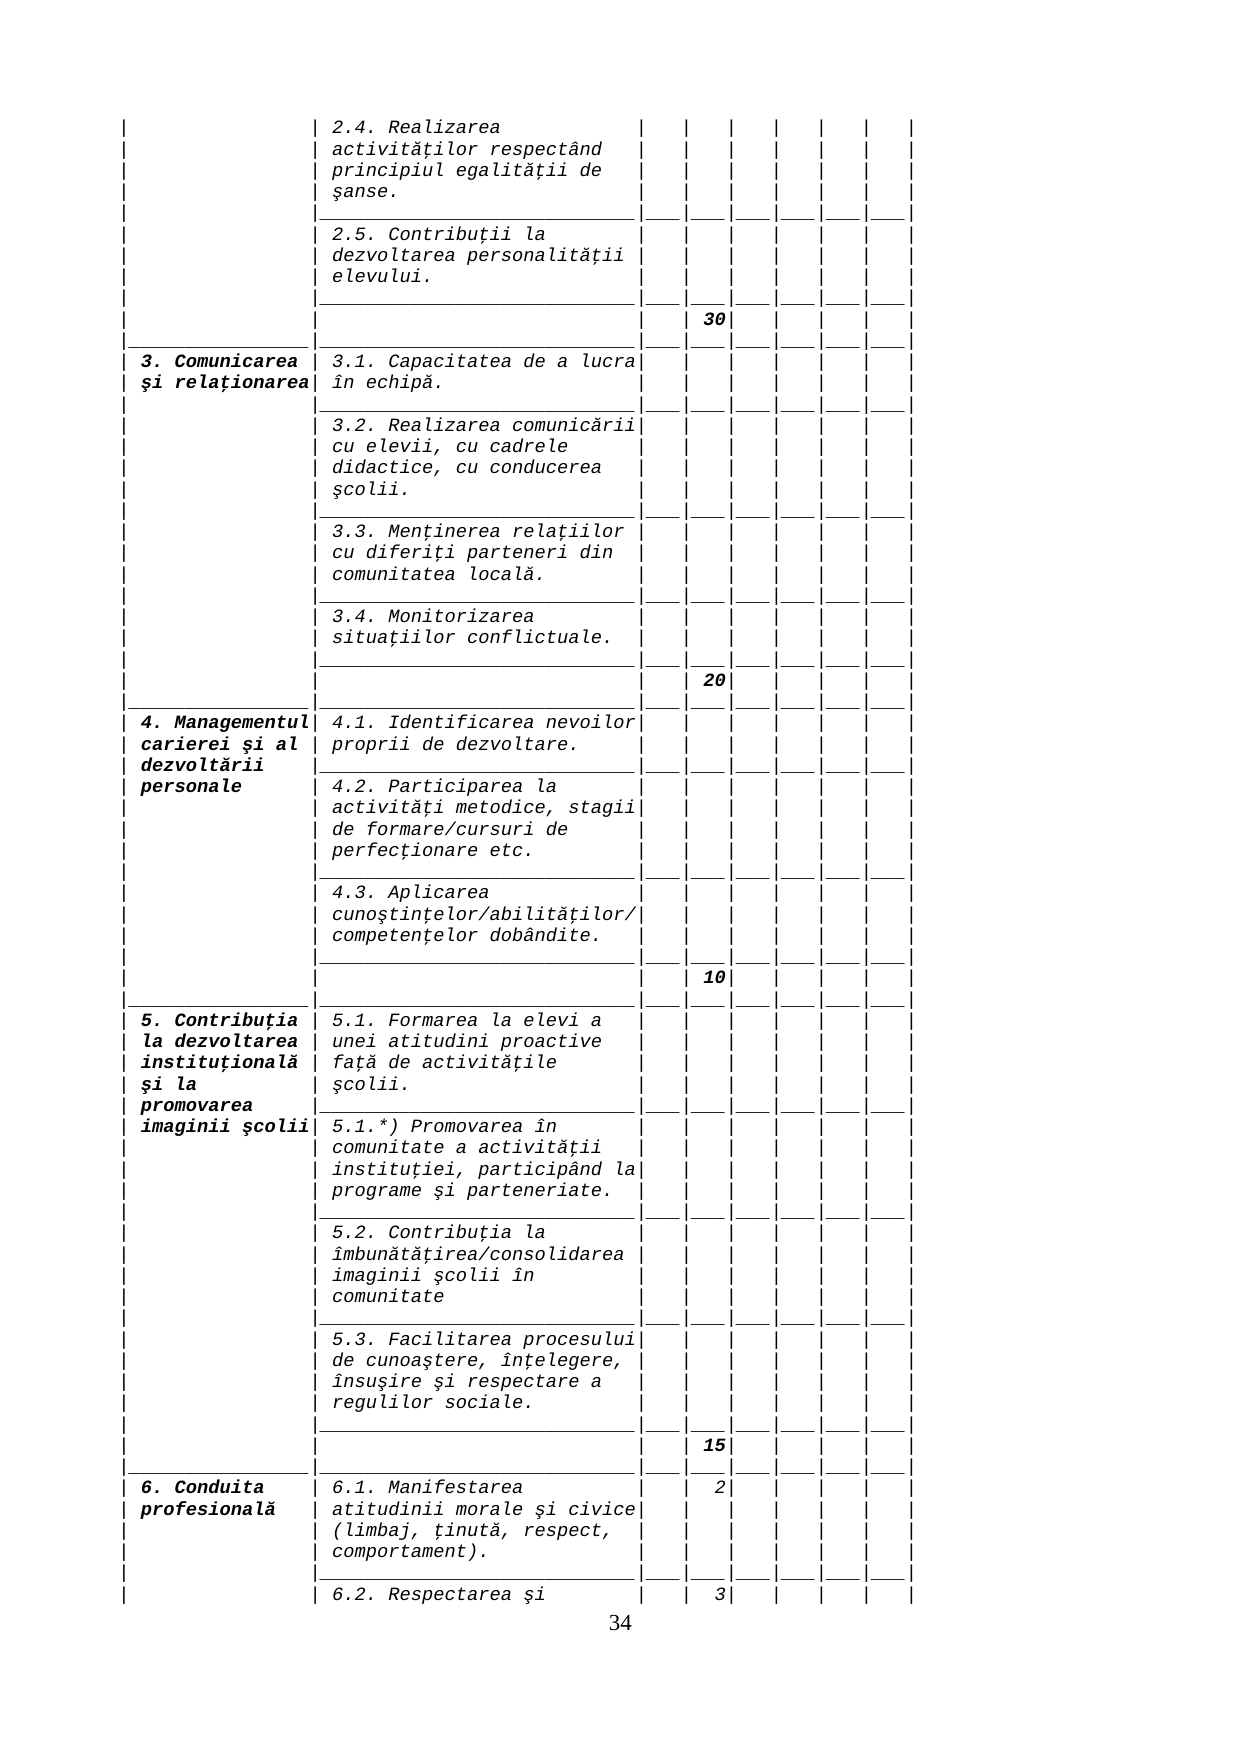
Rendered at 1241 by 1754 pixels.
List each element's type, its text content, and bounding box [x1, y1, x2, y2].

text | | | | 15| | | | | [118, 1436, 1122, 1457]
text | | 3.3. Menţinerea relaţiilor | | | | | | | [118, 522, 1122, 543]
text | | principiul egalităţii de | | | | | | | [118, 161, 1122, 182]
text | | cu elevii, cu cadrele | | | | | | | [118, 437, 1122, 458]
text | |____________________________|___|___|___|___|___|___| [118, 1308, 1122, 1329]
text | | instituţiei, participând la| | | | | | | [118, 1159, 1122, 1181]
text | | didactice, cu conducerea | | | | | | | [118, 458, 1122, 479]
text |________________|____________________________|___|___|___|___|___|___| [118, 989, 1122, 1011]
text | |____________________________|___|___|___|___|___|___| [118, 288, 1122, 309]
text | | imaginii şcolii în | | | | | | | [118, 1266, 1122, 1287]
text | | de cunoaştere, înţelegere, | | | | | | | [118, 1351, 1122, 1372]
text | | activităţi metodice, stagii| | | | | | | [118, 798, 1122, 819]
text | |____________________________|___|___|___|___|___|___| [118, 1202, 1122, 1223]
text | | şcolii. | | | | | | | [118, 479, 1122, 501]
text | | îmbunătăţirea/consolidarea | | | | | | | [118, 1244, 1122, 1266]
text | | situaţiilor conflictuale. | | | | | | | [118, 628, 1122, 649]
text | | cunoştinţelor/abilităţilor/| | | | | | | [118, 904, 1122, 926]
text | | (limbaj, ţinută, respect, | | | | | | | [118, 1521, 1122, 1542]
text | | elevului. | | | | | | | [118, 267, 1122, 288]
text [118, 203, 1122, 224]
text | 6. Conduita | 6.1. Manifestarea | | 2| | | | | [118, 1478, 1122, 1499]
text | | 3.4. Monitorizarea | | | | | | | [118, 607, 1122, 628]
text | |____________________________|___|___|___|___|___|___| [118, 947, 1122, 968]
text | | | | 30| | | | | [118, 309, 1122, 331]
text | la dezvoltarea | unei atitudini proactive | | | | | | | [118, 1032, 1122, 1053]
text | | | | 20| | | | | [118, 671, 1122, 692]
text | promovarea |____________________________|___|___|___|___|___|___| [118, 1096, 1122, 1117]
text | | însuşire şi respectare a | | | | | | | [118, 1372, 1122, 1393]
text | | activităţilor respectând | | | | | | | [118, 139, 1122, 161]
text | | comunitatea locală. | | | | | | | [118, 564, 1122, 586]
text | |____________________________|___|___|___|___|___|___| [118, 394, 1122, 416]
text | | 3.2. Realizarea comunicării| | | | | | | [118, 416, 1122, 437]
text | |____________________________|___|___|___|___|___|___| [118, 586, 1122, 607]
text | |____________________________|___|___|___|___|___|___| [118, 649, 1122, 671]
text | | | | 10| | | | | [118, 968, 1122, 989]
text | |____________________________|___|___|___|___|___|___| [118, 862, 1122, 883]
text | | comunitate | | | | | | | [118, 1287, 1122, 1308]
text | | regulilor sociale. | | | | | | | [118, 1393, 1122, 1414]
text | profesională | atitudinii morale şi civice| | | | | | | [118, 1499, 1122, 1521]
text |________________|____________________________|___|___|___|___|___|___| [118, 331, 1122, 352]
text |________________|____________________________|___|___|___|___|___|___| [118, 692, 1122, 713]
text | dezvoltării |____________________________|___|___|___|___|___|___| [118, 756, 1122, 777]
text | instituţională | faţă de activităţile | | | | | | | [118, 1053, 1122, 1074]
text | | perfecţionare etc. | | | | | | | [118, 841, 1122, 862]
text |________________|____________________________|___|___|___|___|___|___| [118, 1457, 1122, 1478]
text | | 4.3. Aplicarea | | | | | | | [118, 883, 1122, 904]
text | 4. Managementul| 4.1. Identificarea nevoilor| | | | | | | [118, 713, 1122, 734]
text | | 5.3. Facilitarea procesului| | | | | | | [118, 1329, 1122, 1351]
text | 5. Contribuţia | 5.1. Formarea la elevi a | | | | | | | [118, 1011, 1122, 1032]
text | | 2.5. Contribuţii la | | | | | | | [118, 224, 1122, 246]
text | | comportament). | | | | | | | [118, 1542, 1122, 1563]
text | | 5.2. Contribuţia la | | | | | | | [118, 1223, 1122, 1244]
text | personale | 4.2. Participarea la | | | | | | | [118, 777, 1122, 798]
text | | competenţelor dobândite. | | | | | | | [118, 926, 1122, 947]
text | | şanse. | | | | | | | [118, 182, 1122, 203]
text | | de formare/cursuri de | | | | | | | [118, 819, 1122, 841]
text | | dezvoltarea personalităţii | | | | | | | [118, 246, 1122, 267]
text | imaginii şcolii| 5.1.*) Promovarea în | | | | | | | [118, 1117, 1122, 1138]
text | |____________________________|___|___|___|___|___|___| [118, 1414, 1122, 1436]
text | carierei şi al | proprii de dezvoltare. | | | | | | | [118, 734, 1122, 756]
text | | 2.4. Realizarea | | | | | | | [118, 118, 1122, 139]
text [118, 1563, 1122, 1584]
text | | 6.2. Respectarea şi | | 3| | | | | [118, 1584, 1122, 1606]
text | | cu diferiţi parteneri din | | | | | | | [118, 543, 1122, 564]
text | |____________________________|___|___|___|___|___|___| [118, 501, 1122, 522]
text | | programe şi parteneriate. | | | | | | | [118, 1181, 1122, 1202]
text | | comunitate a activităţii | | | | | | | [118, 1138, 1122, 1159]
text | 3. Comunicarea | 3.1. Capacitatea de a lucra| | | | | | | [118, 352, 1122, 373]
text | şi la | şcolii. | | | | | | | [118, 1074, 1122, 1096]
text | şi relaţionarea| în echipă. | | | | | | | [118, 373, 1122, 394]
